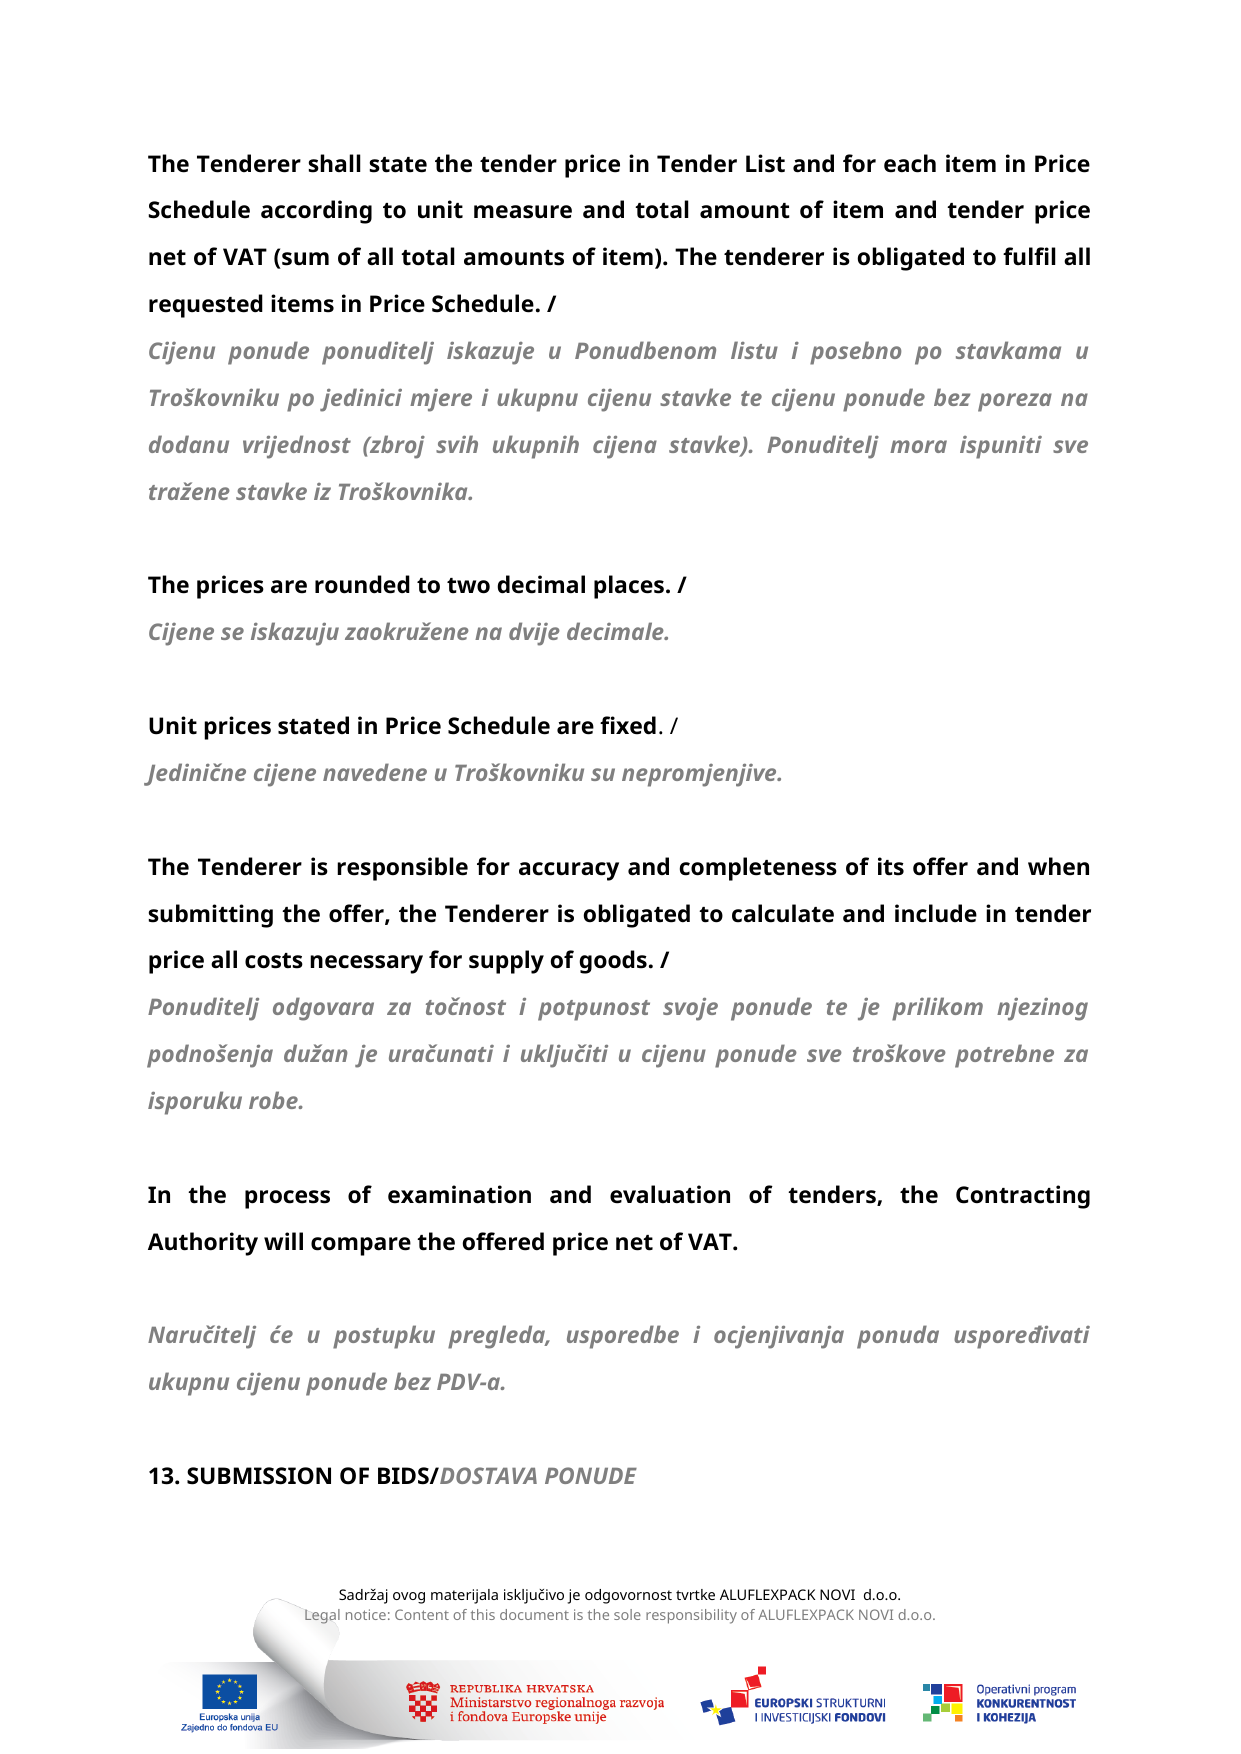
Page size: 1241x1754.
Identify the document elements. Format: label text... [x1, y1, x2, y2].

text 13. SUBMISSION OF BIDS/DOSTAVA PONUDE [148, 1460, 1093, 1491]
text The Tenderer shall state the tender price in Tender List and for each item in Price Schedule according to unit measure and total amount of item and tender price net of VAT (sum of all total amounts of item). The tenderer is obligated to fulfil all requested items in Price Schedule. / [148, 148, 1093, 319]
text Unit prices stated in Price Schedule are fixed. / [148, 710, 1093, 741]
picture [156, 1584, 1102, 1749]
text Jedinične cijene navedene u Troškovniku su nepromjenjive. [148, 757, 1093, 788]
text Cijene se iskazuju zaokružene na dvije decimale. [148, 616, 1093, 648]
text In the process of examination and evaluation of tenders, the Contracting Authority will compare the offered price net of VAT. [148, 1179, 1093, 1257]
text Ponuditelj odgovara za točnost i potpunost svoje ponude te je prilikom njezinog podnošenja dužan je uračunati i uključiti u cijenu ponude sve troškove potrebne za isporuku robe. [148, 991, 1093, 1116]
text Naručitelj će u postupku pregleda, usporedbe i ocjenjivanja ponuda uspoređivati ukupnu cijenu ponude bez PDV-a. [148, 1319, 1093, 1398]
text Cijenu ponude ponuditelj iskazuje u Ponudbenom listu i posebno po stavkama u Troškovniku po jedinici mjere i ukupnu cijenu stavke te cijenu ponude bez poreza na dodanu vrijednost (zbroj svih ukupnih cijena stavke). Ponuditelj mora ispuniti sve tražene stavke iz Troškovnika. [148, 335, 1093, 507]
text The Tenderer is responsible for accuracy and completeness of its offer and when submitting the offer, the Tenderer is obligated to calculate and include in tender price all costs necessary for supply of goods. / [148, 851, 1093, 976]
text The prices are rounded to two decimal places. / [148, 569, 1093, 601]
